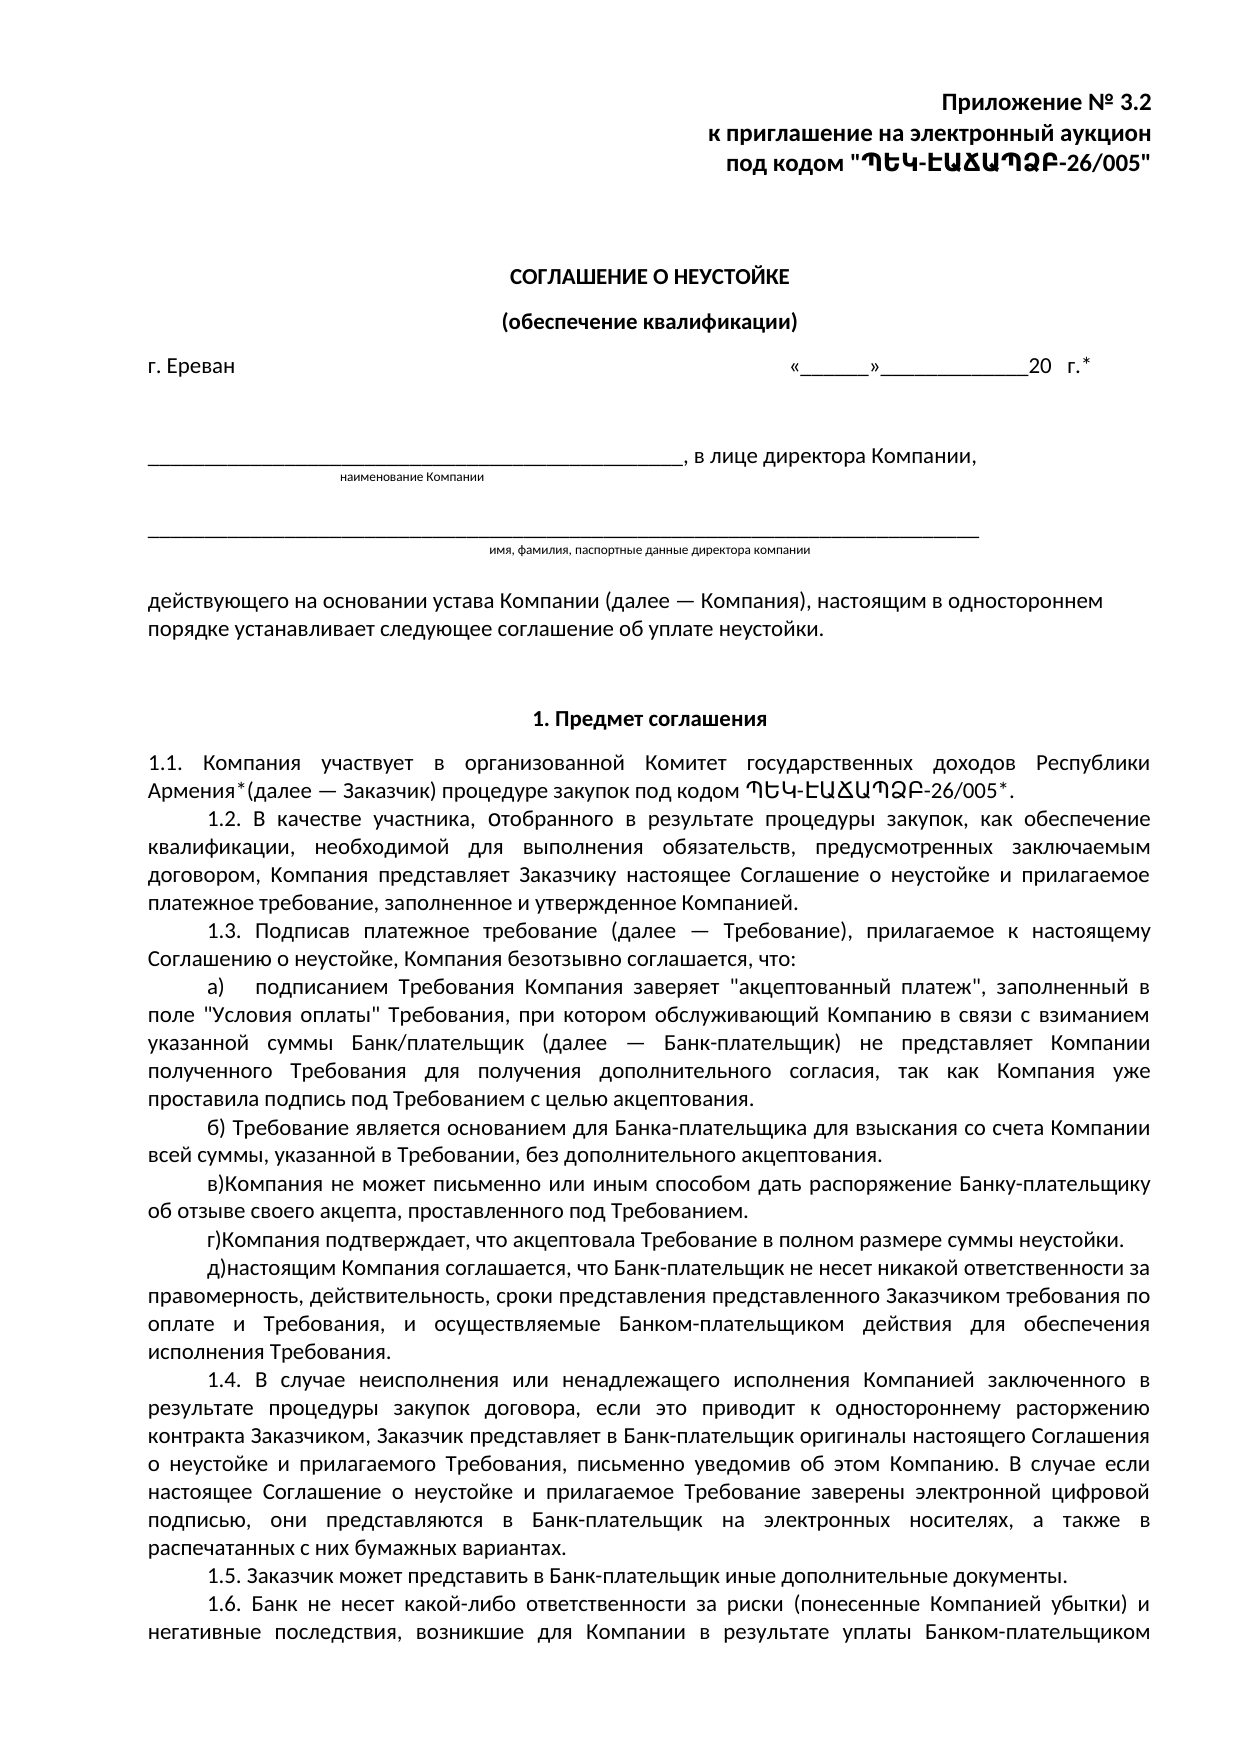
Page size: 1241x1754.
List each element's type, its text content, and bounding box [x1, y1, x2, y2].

text _______________________________________________, в лице директора Компании, [148, 441, 1152, 469]
text _________________________________________________________________________ [148, 513, 1152, 542]
text порядке устанавливает следующее соглашение об уплате неустойки. [148, 614, 1152, 642]
text 1.5. Заказчик может представить в Банк-плательщик иные дополнительные документы. [148, 1561, 1152, 1589]
text к приглашение на электронный аукцион [177, 117, 1152, 147]
text д)настоящим Компания соглашается, что Банк-плательщик не несет никакой ответственности за правомерность, действительность, сроки представления представленного Заказчиком требования по оплате и Требования, и осуществляемые Банком-плательщиком действия для обеспечения исполнения Требования. [148, 1253, 1152, 1365]
text действующего на основании устава Компании (далее — Компания), настоящим в одностороннем [148, 586, 1152, 614]
text СОГЛАШЕНИЕ О НЕУСТОЙКЕ [148, 262, 1152, 290]
text 1.2. В качестве участника, օтобранного в результате процедуры закупок, как обеспечение квалификации, необходимой для выполнения обязательств, предусмотренных заключаемым договором, Kомпания представляет Заказчику настоящее Соглашение о неустойке и прилагаемое платежное требование, заполненное и утвержденное Компанией. [148, 804, 1152, 916]
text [148, 1589, 1152, 1645]
text под кодом "ՊԵԿ-ԷԱՃԱՊՁԲ-26/005" [177, 147, 1152, 178]
text 1. Предмет соглашения [148, 704, 1152, 732]
table_header г. Ереван [136, 351, 635, 396]
text а) подписанием Требования Компания заверяет "акцептованный платеж", заполненный в поле "Условия оплаты" Требования, при котором обслуживающий Компанию в связи с взиманием указанной суммы Банк/плательщик (далее — Банк-плательщик) не представляет Компании полученного Требования для получения дополнительного согласия, так как Компания уже проставила подпись под Требованием с целью акцептования. [148, 972, 1152, 1113]
text 1.4. В случае неисполнения или ненадлежащего исполнения Компанией заключенного в результате процедуры закупок договора, если это приводит к одностороннему расторжению контракта Заказчиком, Заказчик представляет в Банк-плательщик оригиналы настоящего Соглашения о неустойке и прилагаемого Требования, письменно уведомив об этом Компанию. В случае если настоящее Соглашение о неустойке и прилагаемое Требование заверены электронной цифровой подписью, они представляются в Банк-плательщик на электронных носителях, а также в распечатанных с них бумажных вариантах. [148, 1365, 1152, 1561]
table_header «______»_____________20 г.* [635, 351, 1104, 396]
text (обеспечение квалификации) [148, 307, 1152, 335]
text имя, фамилия, паспортные данные директора компании [148, 542, 1152, 569]
text 1.3. Подписав платежное требование (далее — Требование), прилагаемое к настоящему Соглашению о неустойке, Компания безотзывно соглашается, что: [148, 916, 1152, 972]
text г)Компания подтверждает, что акцептовала Требование в полном размере суммы неустойки. [148, 1225, 1152, 1253]
text Приложение № 3.2 [148, 86, 1152, 117]
text в)Компания не может письменно или иным способом дать распоряжение Банку-плательщику об отзыве своего акцепта, проставленного под Требованием. [148, 1169, 1152, 1225]
text б) Требование является основанием для Банка-плательщика для взыскания со счета Компании всей суммы, указанной в Требовании, без дополнительного акцептования. [148, 1113, 1152, 1169]
text наименование Компании [340, 469, 1152, 497]
text 1.1. Компания участвует в организованной Комитет государственных доходов Республики Армения*(далее — Заказчик) процедуре закупок под кодом ՊԵԿ-ԷԱՃԱՊՁԲ-26/005*. [148, 748, 1152, 804]
